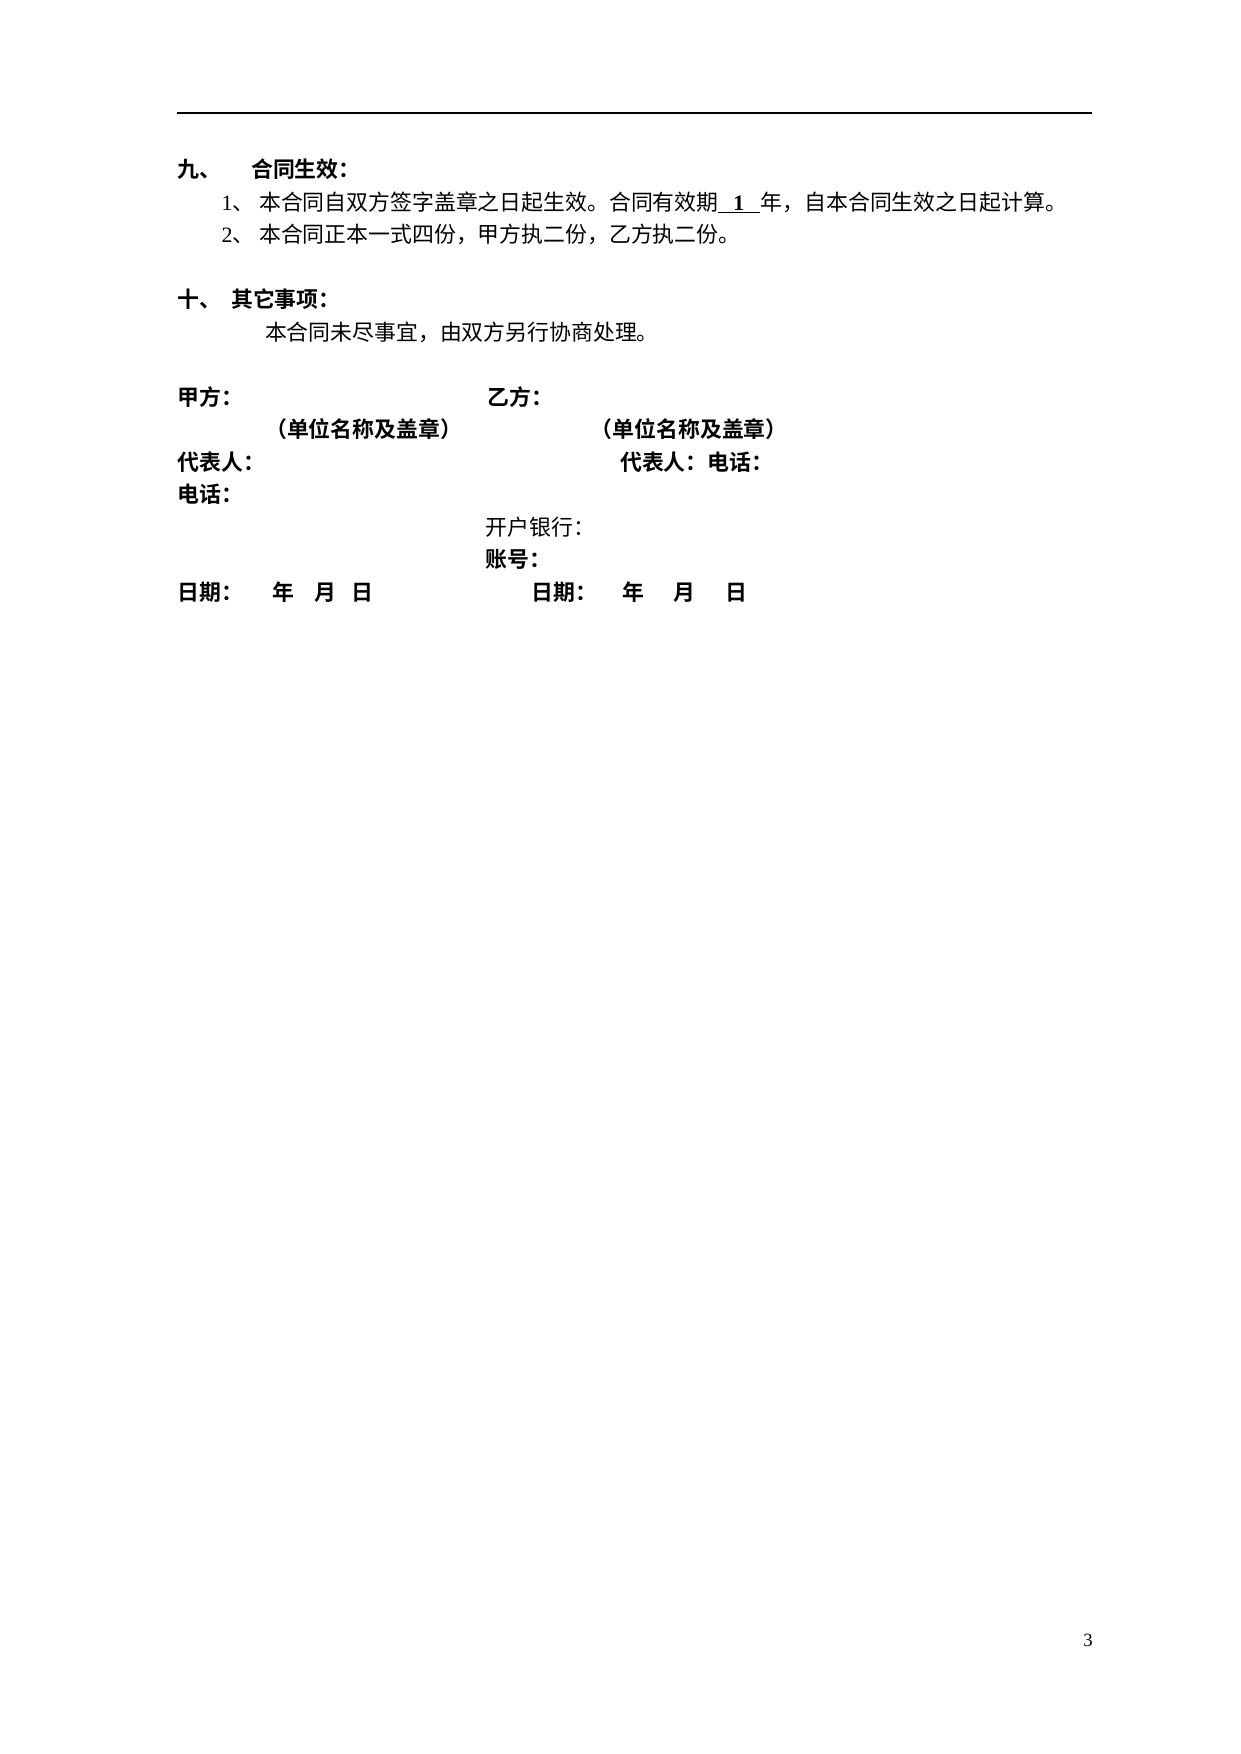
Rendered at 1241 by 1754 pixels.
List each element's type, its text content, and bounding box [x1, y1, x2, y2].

text 日期： 年 月 日 日期： 年 月 日 [177, 574, 1049, 607]
text 甲方： 乙方： [177, 379, 1092, 412]
list 本合同正本一式四份，甲方执二份，乙方执二份。 [221, 217, 1092, 249]
text 代表人： 代表人：电话： 电话： [177, 444, 1092, 509]
text 九、 合同生效： [177, 152, 1092, 184]
text （单位名称及盖章） （单位名称及盖章） [177, 412, 1092, 444]
text 账号： [177, 542, 1092, 574]
list 本合同自双方签字盖章之日起生效。合同有效期 1 年，自本合同生效之日起计算。 [221, 184, 1092, 217]
text 本合同未尽事宜，由双方另行协商处理。 [265, 314, 1092, 347]
text 开户银行： [177, 509, 1092, 542]
text 十、 其它事项： [177, 282, 1092, 314]
